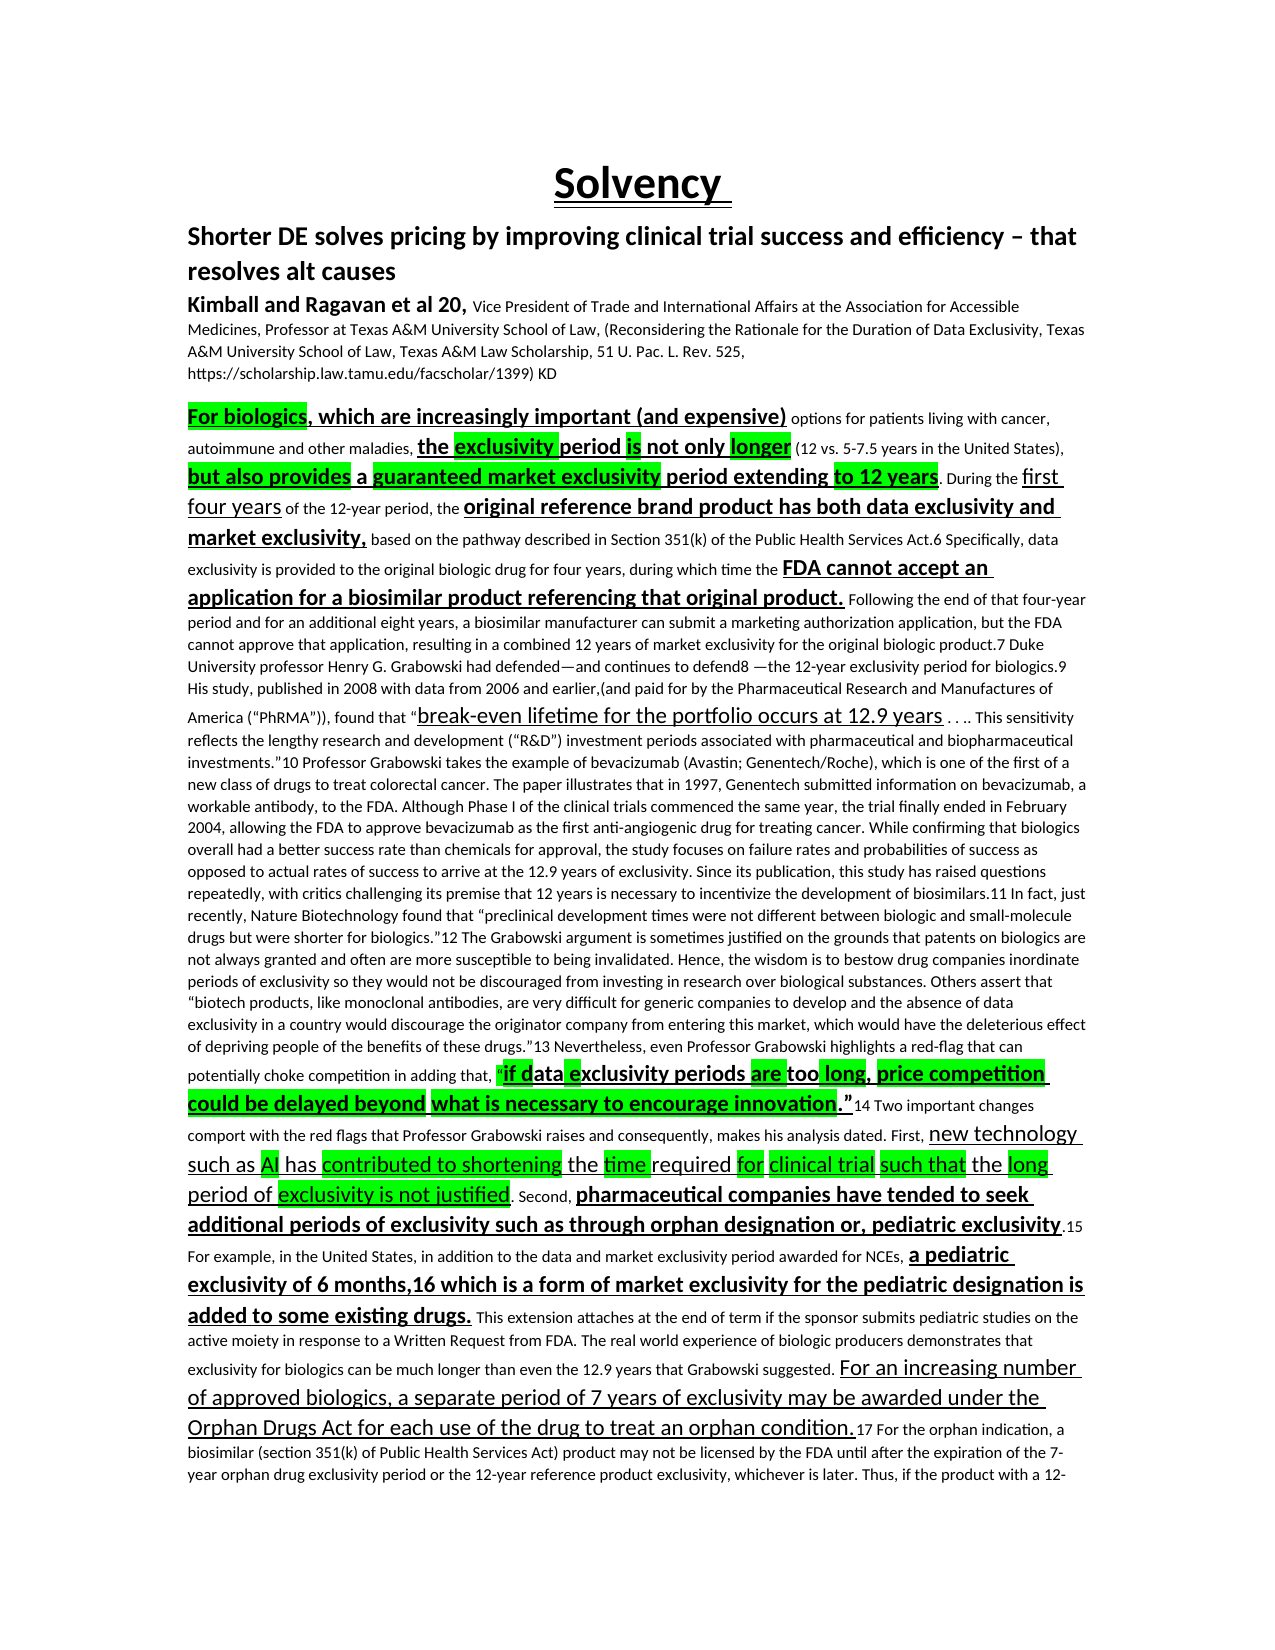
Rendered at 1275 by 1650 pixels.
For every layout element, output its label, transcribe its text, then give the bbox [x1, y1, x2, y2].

text Kimball and Ragavan et al 20, Vice President of Trade and International Affairs at the Association for Accessible Medicines, Professor at Texas A&M University School of Law, (Reconsidering the Rationale for the Duration of Data Exclusivity, Texas A&M University School of Law, Texas A&M Law Scholarship, 51 U. Pac. L. Rev. 525, https://scholarship.law.tamu.edu/facscholar/1399) KD [187, 290, 1087, 383]
subtitle Shorter DE solves pricing by improving clinical trial success and efficiency – that resolves alt causes [187, 219, 1087, 287]
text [187, 402, 1087, 1485]
subtitle Solvency [187, 154, 1087, 210]
